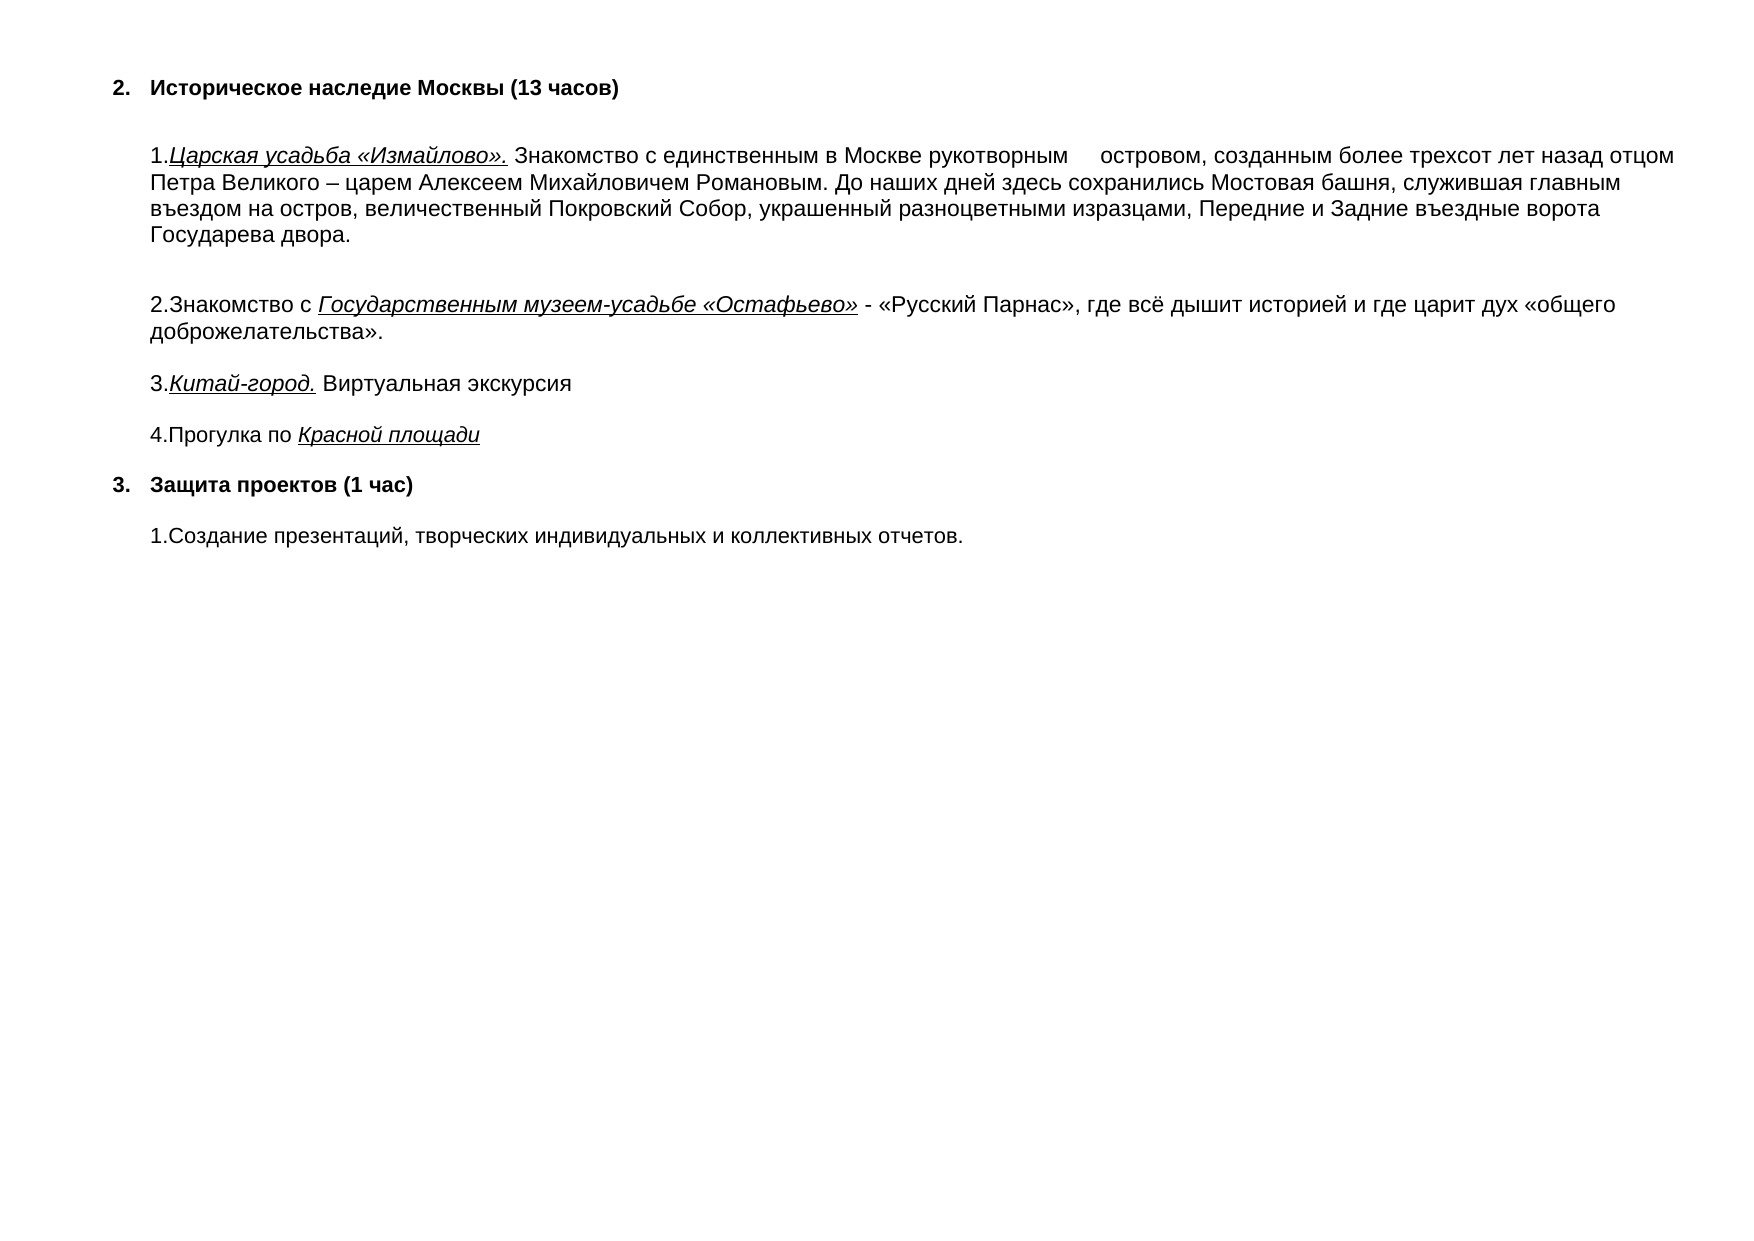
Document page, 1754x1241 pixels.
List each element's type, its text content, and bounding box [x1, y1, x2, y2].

list 1.Создание презентаций, творческих индивидуальных и коллективных отчетов. [150, 523, 1679, 548]
list Защита проектов (1 час) [112, 472, 1679, 497]
list 3.Китай-город. Виртуальная экскурсия [150, 370, 1679, 397]
list Историческое наследие Москвы (13 часов) [112, 75, 1679, 100]
list 2.Знакомство с Государственным музеем-усадьбе «Остафьево» - «Русский Парнас», где всё дышит историей и где царит дух «общего доброжелательства». [383, 291, 1679, 344]
text 1.Царская усадьба «Измайлово». Знакомство с единственным в Москве рукотворным островом, созданным более трехсот лет назад отцом Петра Великого – царем Алексеем Михайловичем Романовым. До наших дней здесь сохранились Мостовая башня, служившая главным въездом на остров, величественный Покровский Собор, украшенный разноцветными изразцами, Передние и Задние въездные ворота Государева двора. [150, 142, 1679, 248]
list 4.Прогулка по Красной площади [150, 422, 1679, 447]
